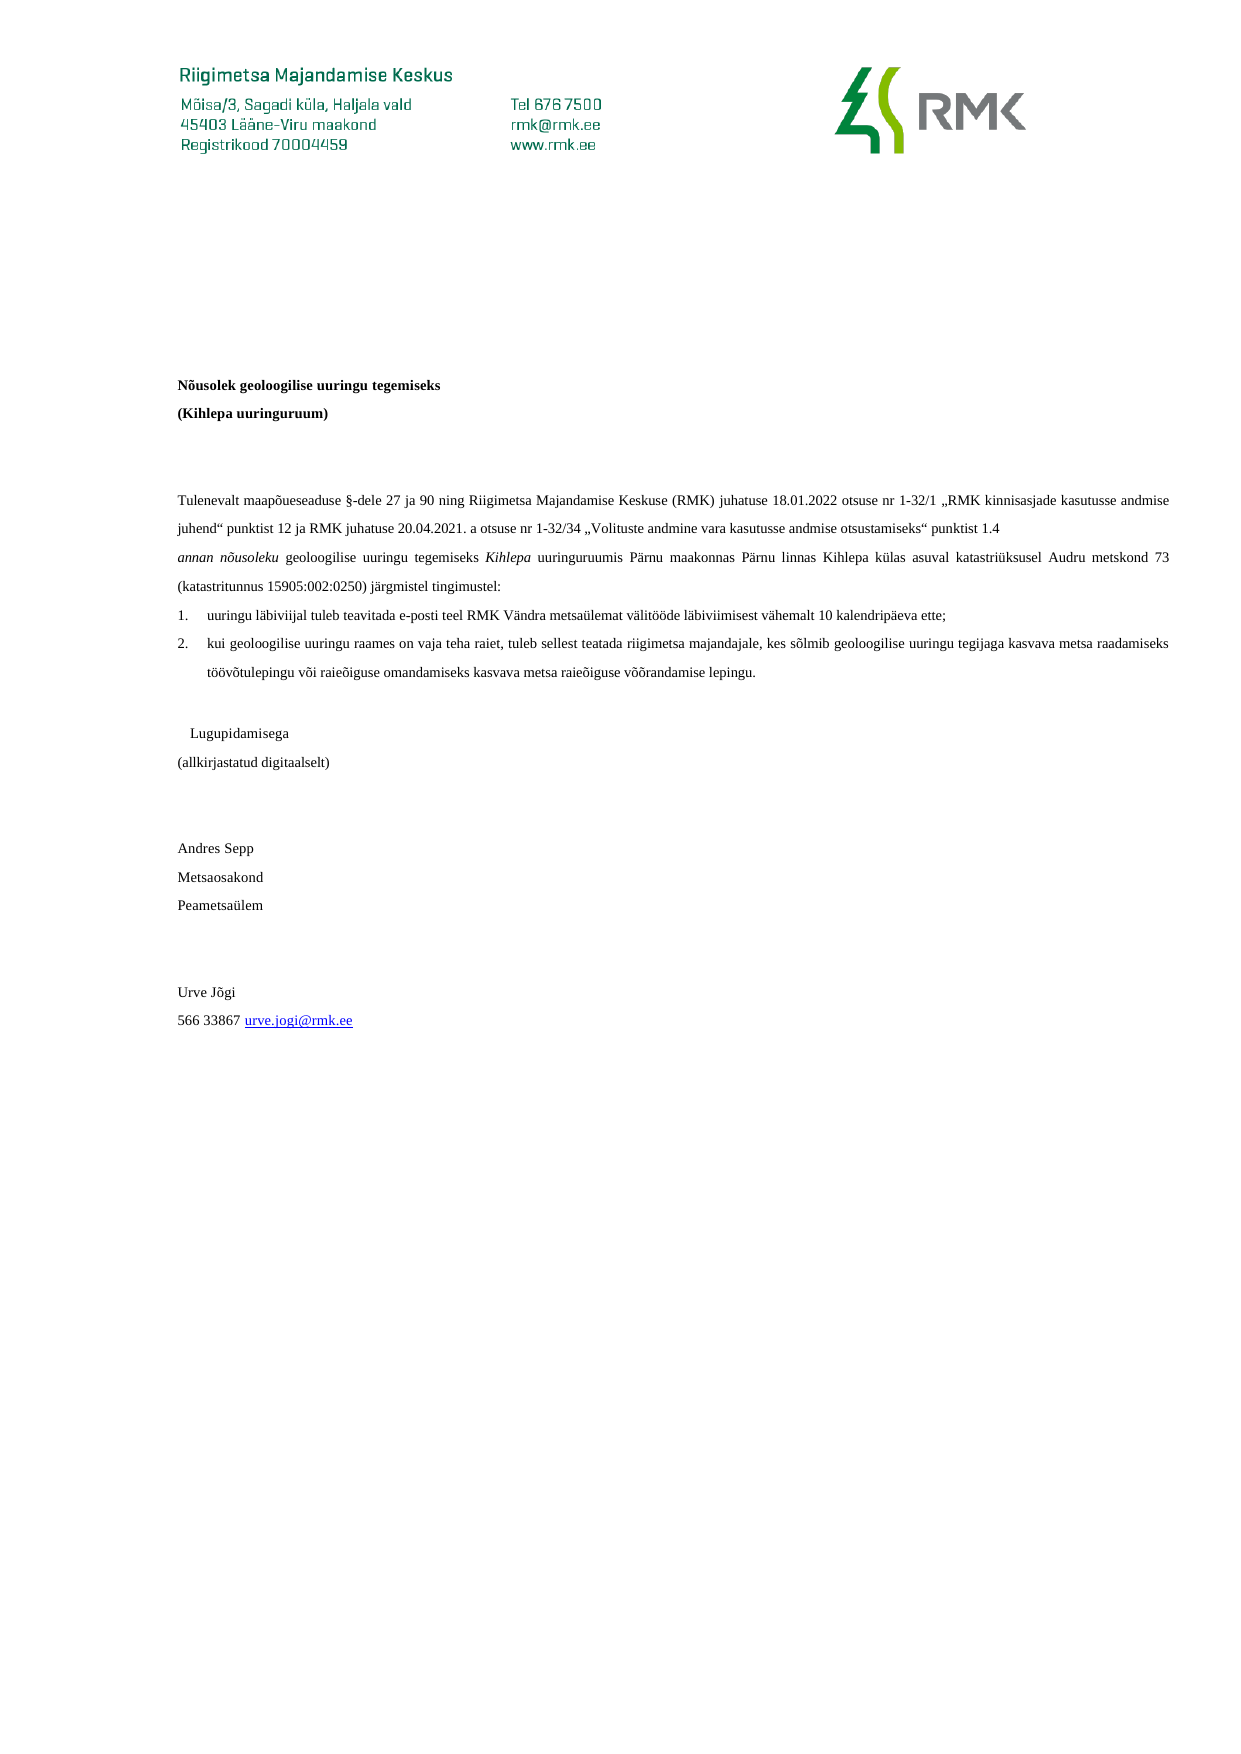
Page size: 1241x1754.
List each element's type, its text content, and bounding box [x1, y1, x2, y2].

subtitle (Kihlepa uuringuruum) [177, 405, 1169, 434]
subtitle Nõusolek geoloogilise uuringu tegemiseks [177, 376, 1169, 405]
list kui geoloogilise uuringu raames on vaja teha raiet, tuleb sellest teatada riigimetsa majandajale, kes sõlmib geoloogilise uuringu tegijaga kasvava metsa raadamiseks töövõtulepingu või raieõiguse omandamiseks kasvava metsa raieõiguse võõrandamise lepingu. [177, 635, 1169, 693]
text annan nõusoleku geoloogilise uuringu tegemiseks Kihlepa uuringuruumis Pärnu maakonnas Pärnu linnas Kihlepa külas asuval katastriüksusel Audru metskond 73 (katastritunnus 15905:002:0250) järgmistel tingimustel: [177, 549, 1169, 606]
text Tulenevalt maapõueseaduse §-dele 27 ja 90 ning Riigimetsa Majandamise Keskuse (RMK) juhatuse 18.01.2022 otsuse nr 1-32/1 „RMK kinnisasjade kasutusse andmise juhend“ punktist 12 ja RMK juhatuse 20.04.2021. a otsuse nr 1-32/34 „Volituste andmine vara kasutusse andmise otsustamiseks“ punktist 1.4 [177, 491, 1169, 549]
list uuringu läbiviijal tuleb teavitada e-posti teel RMK Vändra metsaülemat välitööde läbiviimisest vähemalt 10 kalendripäeva ette; [177, 606, 1169, 635]
text Peametsaülem [177, 897, 1169, 926]
text Urve Jõgi [177, 983, 1169, 1012]
picture [177, 65, 1169, 170]
text Andres Sepp [177, 840, 1169, 868]
text (allkirjastatud digitaalselt) [177, 753, 1169, 782]
text Metsaosakond [177, 868, 1169, 897]
table_header Lugupidamisega [177, 693, 1169, 753]
text 566 33867 urve.jogi@rmk.ee [177, 1012, 1169, 1041]
